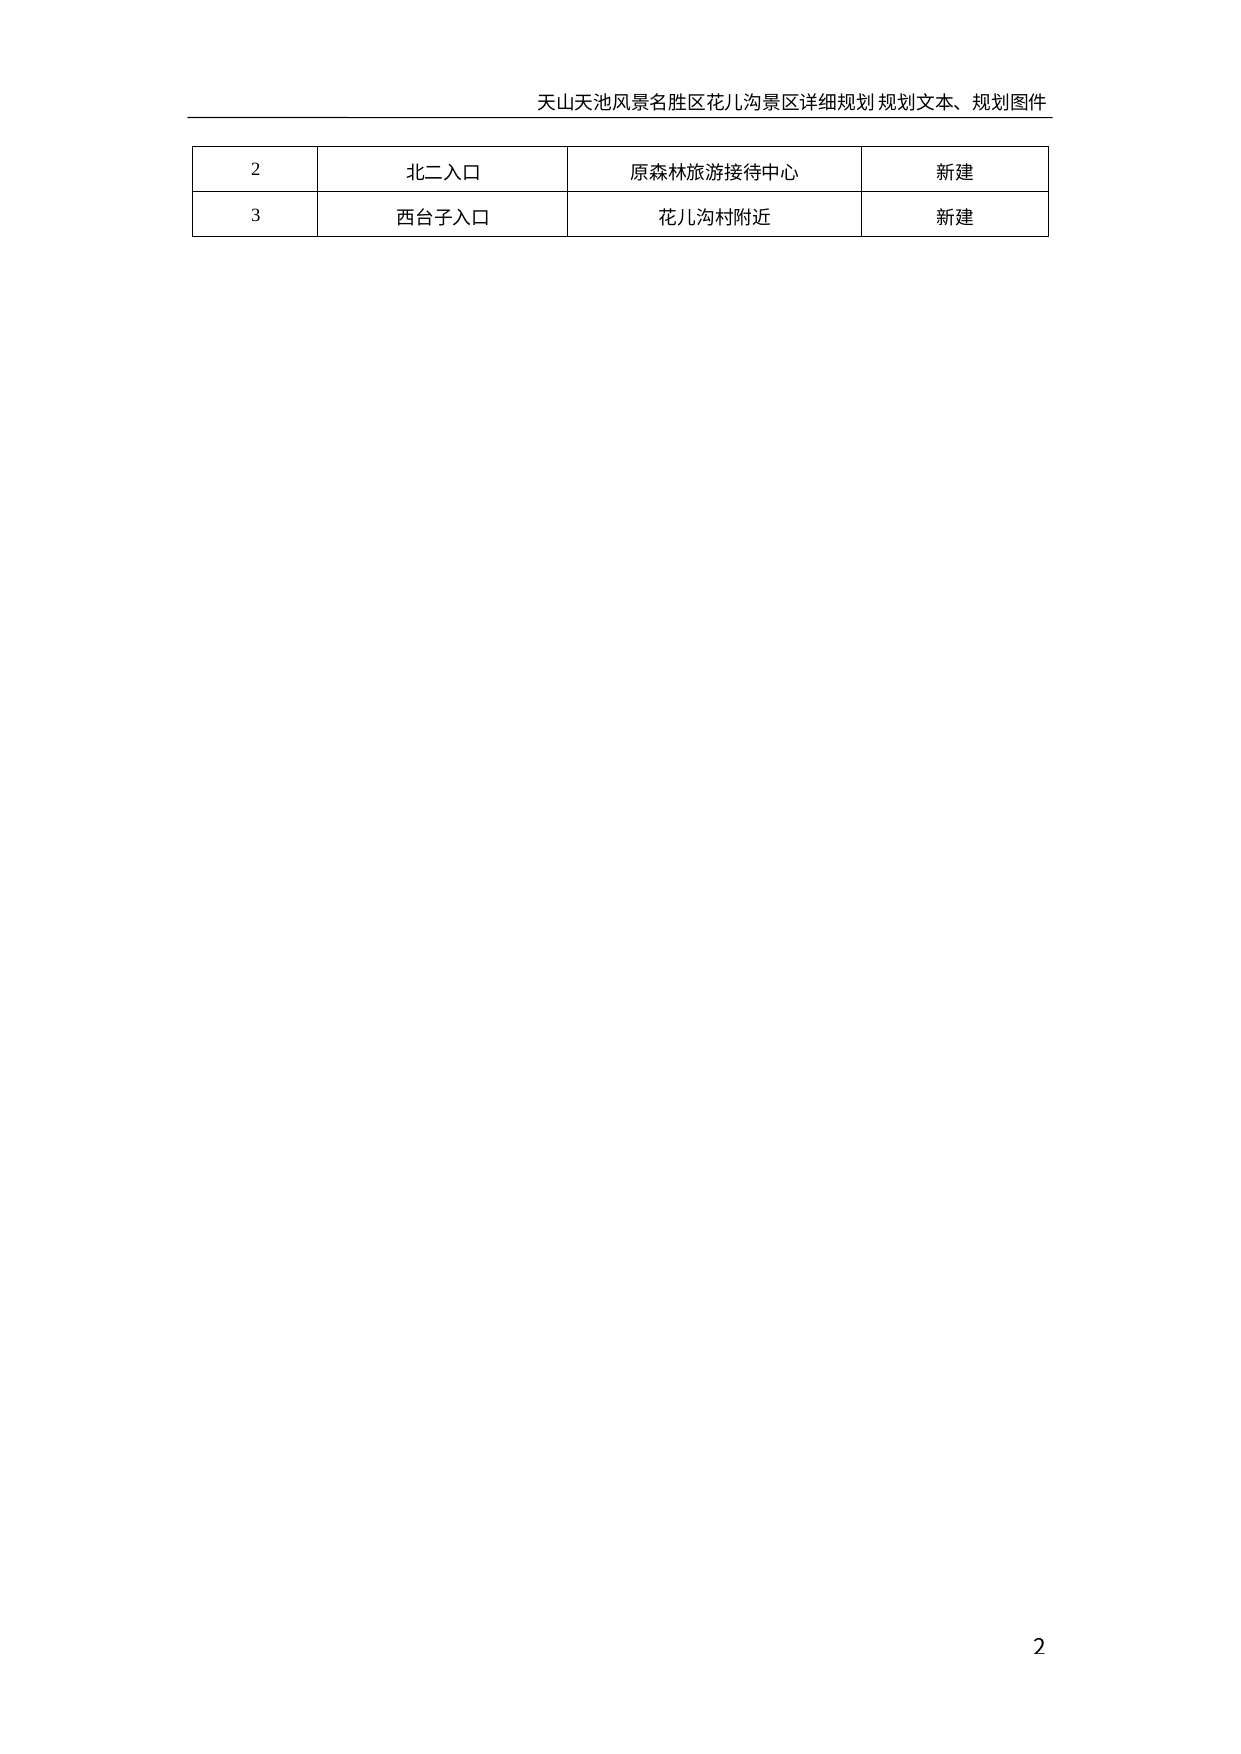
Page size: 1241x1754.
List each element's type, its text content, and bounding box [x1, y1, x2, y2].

table_cell 花儿沟村附近 [568, 192, 861, 236]
table_cell 新建 [862, 192, 1048, 236]
table_cell 新建 [862, 147, 1048, 191]
table_cell 北二入口 [318, 147, 567, 191]
table_cell 原森林旅游接待中心 [568, 147, 861, 191]
table_cell 西台子入口 [318, 192, 567, 236]
table_cell 2 [193, 147, 317, 191]
table_cell 3 [193, 192, 317, 236]
